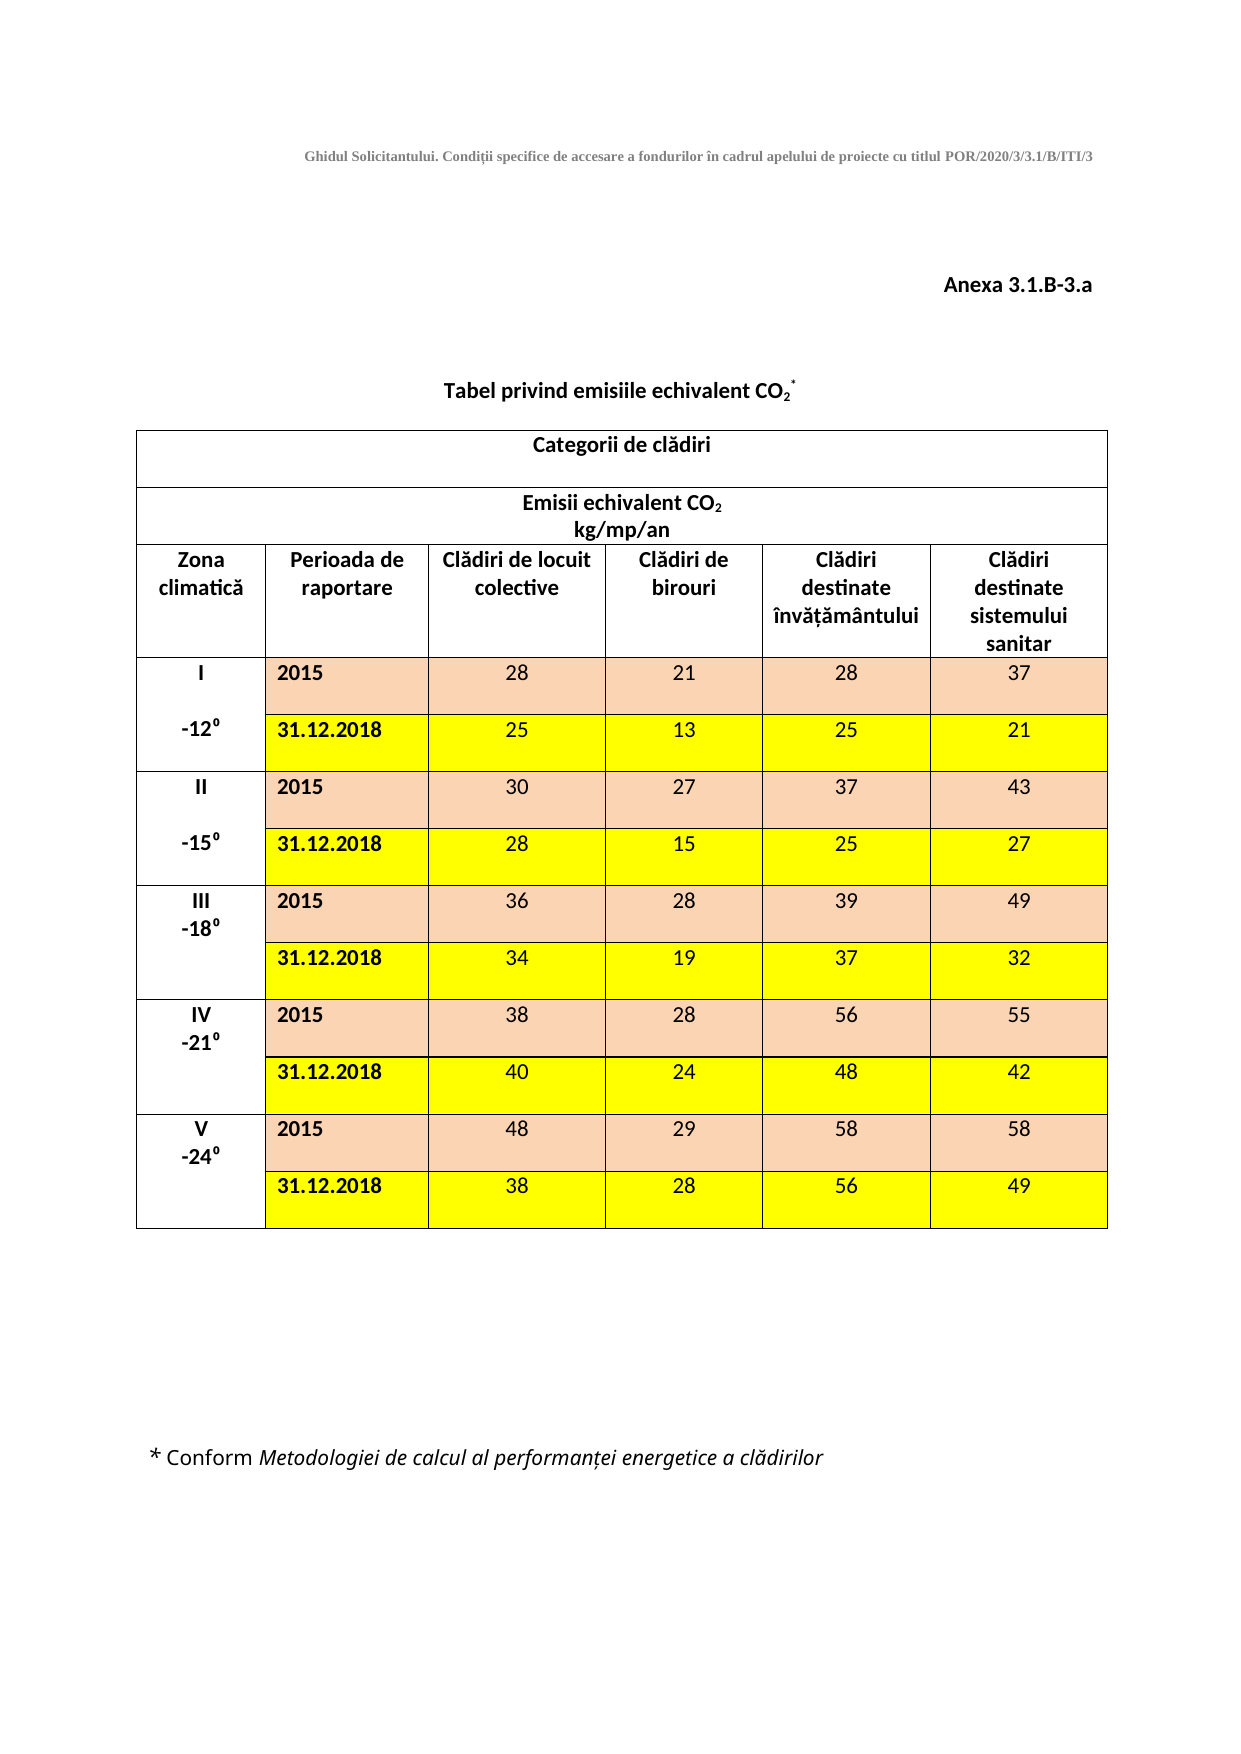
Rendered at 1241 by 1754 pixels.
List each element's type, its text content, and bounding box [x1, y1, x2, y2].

table_cell Clădiri de locuit colective [429, 545, 605, 657]
table_cell 42 [931, 1058, 1107, 1113]
table_cell 30 [429, 772, 605, 828]
table_cell 21 [931, 715, 1107, 771]
table_cell 2015 [266, 886, 428, 942]
text Tabel privind emisiile echivalent CO2* [148, 376, 1093, 404]
table_cell 48 [763, 1058, 930, 1113]
table_cell 36 [429, 886, 605, 942]
table_cell 28 [429, 658, 605, 714]
table_cell V -24⁰ [137, 1115, 265, 1228]
table_cell 27 [931, 829, 1107, 885]
table_cell 21 [606, 658, 762, 714]
table_cell 2015 [266, 1115, 428, 1171]
text Anexa 3.1.B-3.a [148, 270, 1093, 298]
table_cell 37 [763, 943, 930, 999]
table_cell 13 [606, 715, 762, 771]
table_cell 38 [429, 1000, 605, 1056]
table_header Categorii de clădiri [137, 431, 1107, 487]
table_cell Emisii echivalent CO2 kg/mp/an [137, 488, 1107, 544]
table_cell Zona climatică [137, 545, 265, 657]
table_cell 31.12.2018 [266, 829, 428, 885]
table_cell 24 [606, 1058, 762, 1113]
table_cell 49 [931, 886, 1107, 942]
table_cell 2015 [266, 772, 428, 828]
table_cell 56 [763, 1172, 930, 1228]
table_cell 58 [763, 1115, 930, 1171]
table_cell II -15⁰ [137, 772, 265, 885]
table_cell 28 [606, 1000, 762, 1056]
table_cell 31.12.2018 [266, 1172, 428, 1228]
table_cell 43 [931, 772, 1107, 828]
table_cell 37 [763, 772, 930, 828]
table_cell 28 [606, 1172, 762, 1228]
table_cell 55 [931, 1000, 1107, 1056]
table_cell 58 [931, 1115, 1107, 1171]
table_cell 28 [429, 829, 605, 885]
table_cell 31.12.2018 [266, 715, 428, 771]
table_cell 2015 [266, 1000, 428, 1056]
table_cell 39 [763, 886, 930, 942]
table_cell 28 [763, 658, 930, 714]
table_cell 32 [931, 943, 1107, 999]
table_cell 25 [763, 829, 930, 885]
table_cell 2015 [266, 658, 428, 714]
table_cell 37 [931, 658, 1107, 714]
table_cell 29 [606, 1115, 762, 1171]
table_cell 56 [763, 1000, 930, 1056]
text Ghidul Solicitantului. Condiții specifice de accesare a fondurilor în cadrul apelului de proiecte cu titlul POR/2020/3/3.1/B/ITI/3 [148, 148, 1093, 164]
table_cell 40 [429, 1058, 605, 1113]
table_cell Perioada de raportare [266, 545, 428, 657]
table_cell 25 [429, 715, 605, 771]
table_cell 27 [606, 772, 762, 828]
table_cell 49 [931, 1172, 1107, 1228]
table_cell 19 [606, 943, 762, 999]
table_cell 31.12.2018 [266, 943, 428, 999]
table_cell 31.12.2018 [266, 1058, 428, 1113]
table_cell Clădiri destinate sistemului sanitar [931, 545, 1107, 657]
table_cell 28 [606, 886, 762, 942]
table_cell IV -21⁰ [137, 1000, 265, 1113]
table_cell Clădiri de birouri [606, 545, 762, 657]
table_cell 15 [606, 829, 762, 885]
table_cell 38 [429, 1172, 605, 1228]
table_cell III -18⁰ [137, 886, 265, 999]
table_cell Clădiri destinate învățământului [763, 545, 930, 657]
table_cell 48 [429, 1115, 605, 1171]
table_cell 25 [763, 715, 930, 771]
text * Conform Metodologiei de calcul al performanţei energetice a clădirilor [148, 1441, 1093, 1472]
table_cell 34 [429, 943, 605, 999]
table_cell I -12⁰ [137, 658, 265, 771]
